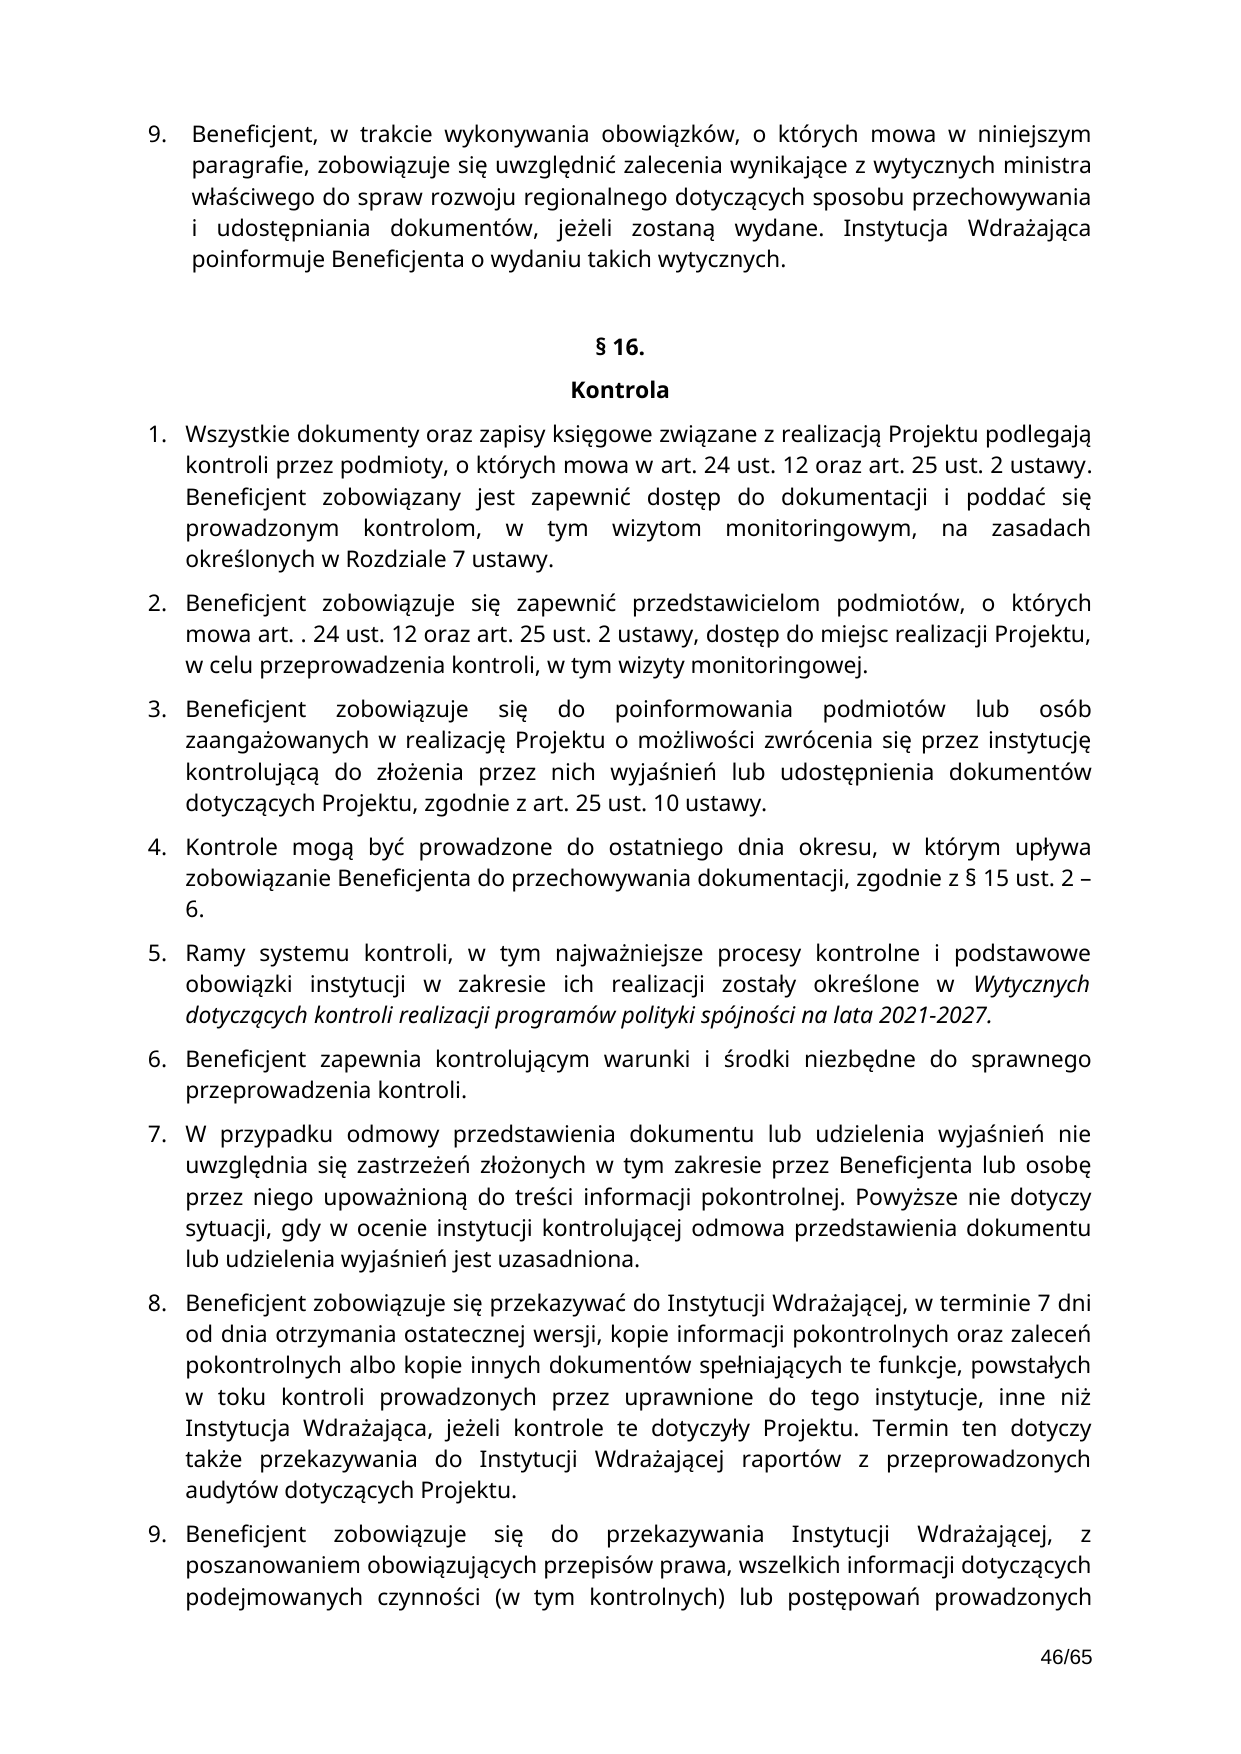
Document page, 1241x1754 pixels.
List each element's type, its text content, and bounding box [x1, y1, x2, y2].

list Beneficjent zobowiązuje się do poinformowania podmiotów lub osób zaangażowanych w realizację Projektu o możliwości zwrócenia się przez instytucję kontrolującą do złożenia przez nich wyjaśnień lub udostępnienia dokumentów dotyczących Projektu, zgodnie z art. 25 ust. 10 ustawy. [148, 693, 1092, 818]
list Wszystkie dokumenty oraz zapisy księgowe związane z realizacją Projektu podlegają kontroli przez podmioty, o których mowa w art. 24 ust. 12 oraz art. 25 ust. 2 ustawy. Beneficjent zobowiązany jest zapewnić dostęp do dokumentacji i poddać się prowadzonym kontrolom, w tym wizytom monitoringowym, na zasadach określonych w Rozdziale 7 ustawy. [148, 418, 1092, 574]
text § 16. [148, 331, 1092, 362]
list Kontrole mogą być prowadzone do ostatniego dnia okresu, w którym upływa zobowiązanie Beneficjenta do przechowywania dokumentacji, zgodnie z § 15 ust. 2 – 6. [148, 831, 1092, 924]
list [148, 1518, 1092, 1612]
list W przypadku odmowy przedstawienia dokumentu lub udzielenia wyjaśnień nie uwzględnia się zastrzeżeń złożonych w tym zakresie przez Beneficjenta lub osobę przez niego upoważnioną do treści informacji pokontrolnej. Powyższe nie dotyczy sytuacji, gdy w ocenie instytucji kontrolującej odmowa przedstawienia dokumentu lub udzielenia wyjaśnień jest uzasadniona. [148, 1118, 1092, 1274]
text Kontrola [148, 374, 1092, 406]
list Beneficjent zobowiązuje się zapewnić przedstawicielom podmiotów, o których mowa art. . 24 ust. 12 oraz art. 25 ust. 2 ustawy, dostęp do miejsc realizacji Projektu, w celu przeprowadzenia kontroli, w tym wizyty monitoringowej. [148, 587, 1092, 681]
list Beneficjent zobowiązuje się przekazywać do Instytucji Wdrażającej, w terminie 7 dni od dnia otrzymania ostatecznej wersji, kopie informacji pokontrolnych oraz zaleceń pokontrolnych albo kopie innych dokumentów spełniających te funkcje, powstałych w toku kontroli prowadzonych przez uprawnione do tego instytucje, inne niż Instytucja Wdrażająca, jeżeli kontrole te dotyczyły Projektu. Termin ten dotyczy także przekazywania do Instytucji Wdrażającej raportów z przeprowadzonych audytów dotyczących Projektu. [148, 1287, 1092, 1506]
list Beneficjent, w trakcie wykonywania obowiązków, o których mowa w niniejszym paragrafie, zobowiązuje się uwzględnić zalecenia wynikające z wytycznych ministra właściwego do spraw rozwoju regionalnego dotyczących sposobu przechowywania i udostępniania dokumentów, jeżeli zostaną wydane. Instytucja Wdrażająca poinformuje Beneficjenta o wydaniu takich wytycznych. [148, 118, 1092, 274]
list Beneficjent zapewnia kontrolującym warunki i środki niezbędne do sprawnego przeprowadzenia kontroli. [148, 1043, 1092, 1106]
list Ramy systemu kontroli, w tym najważniejsze procesy kontrolne i podstawowe obowiązki instytucji w zakresie ich realizacji zostały określone w Wytycznych dotyczących kontroli realizacji programów polityki spójności na lata 2021-2027. [148, 937, 1092, 1031]
